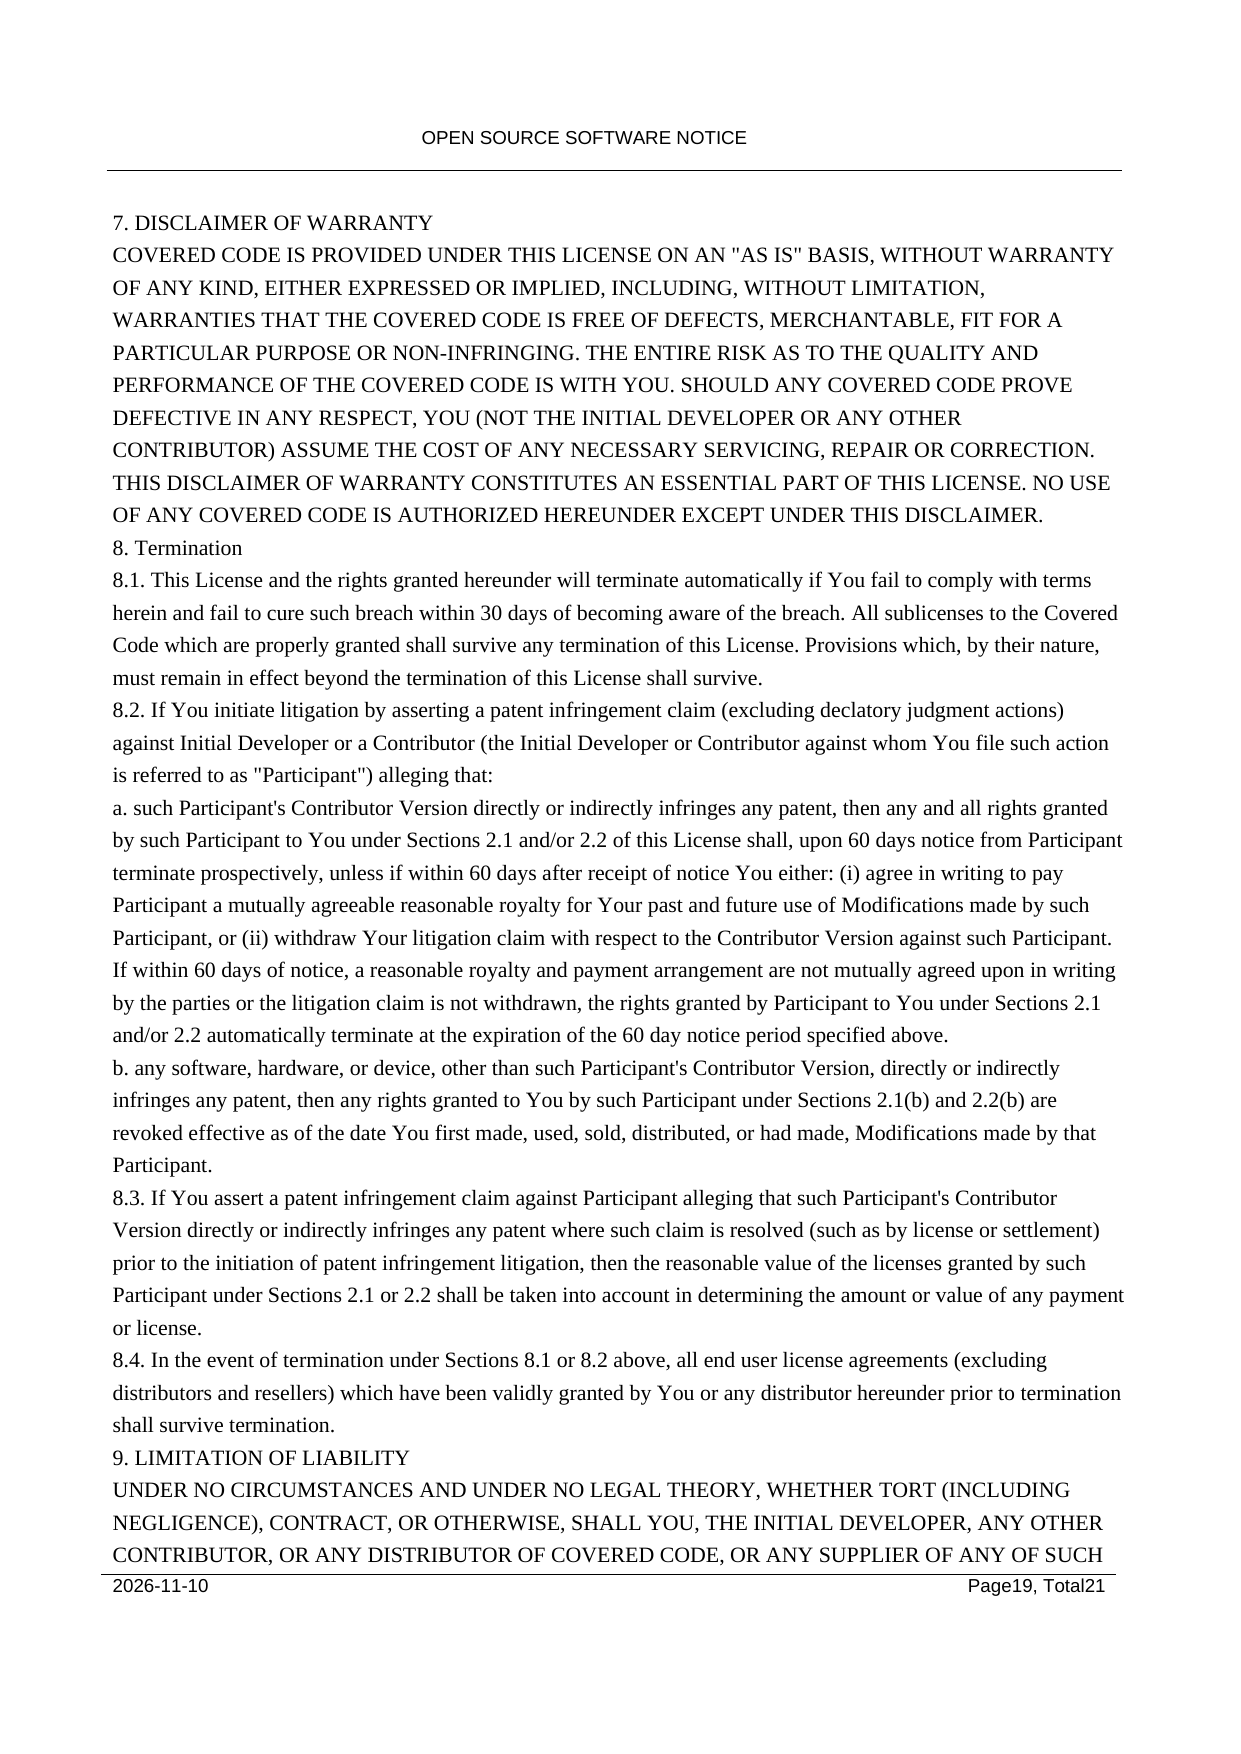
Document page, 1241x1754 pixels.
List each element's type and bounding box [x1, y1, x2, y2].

text [112, 206, 1128, 1571]
